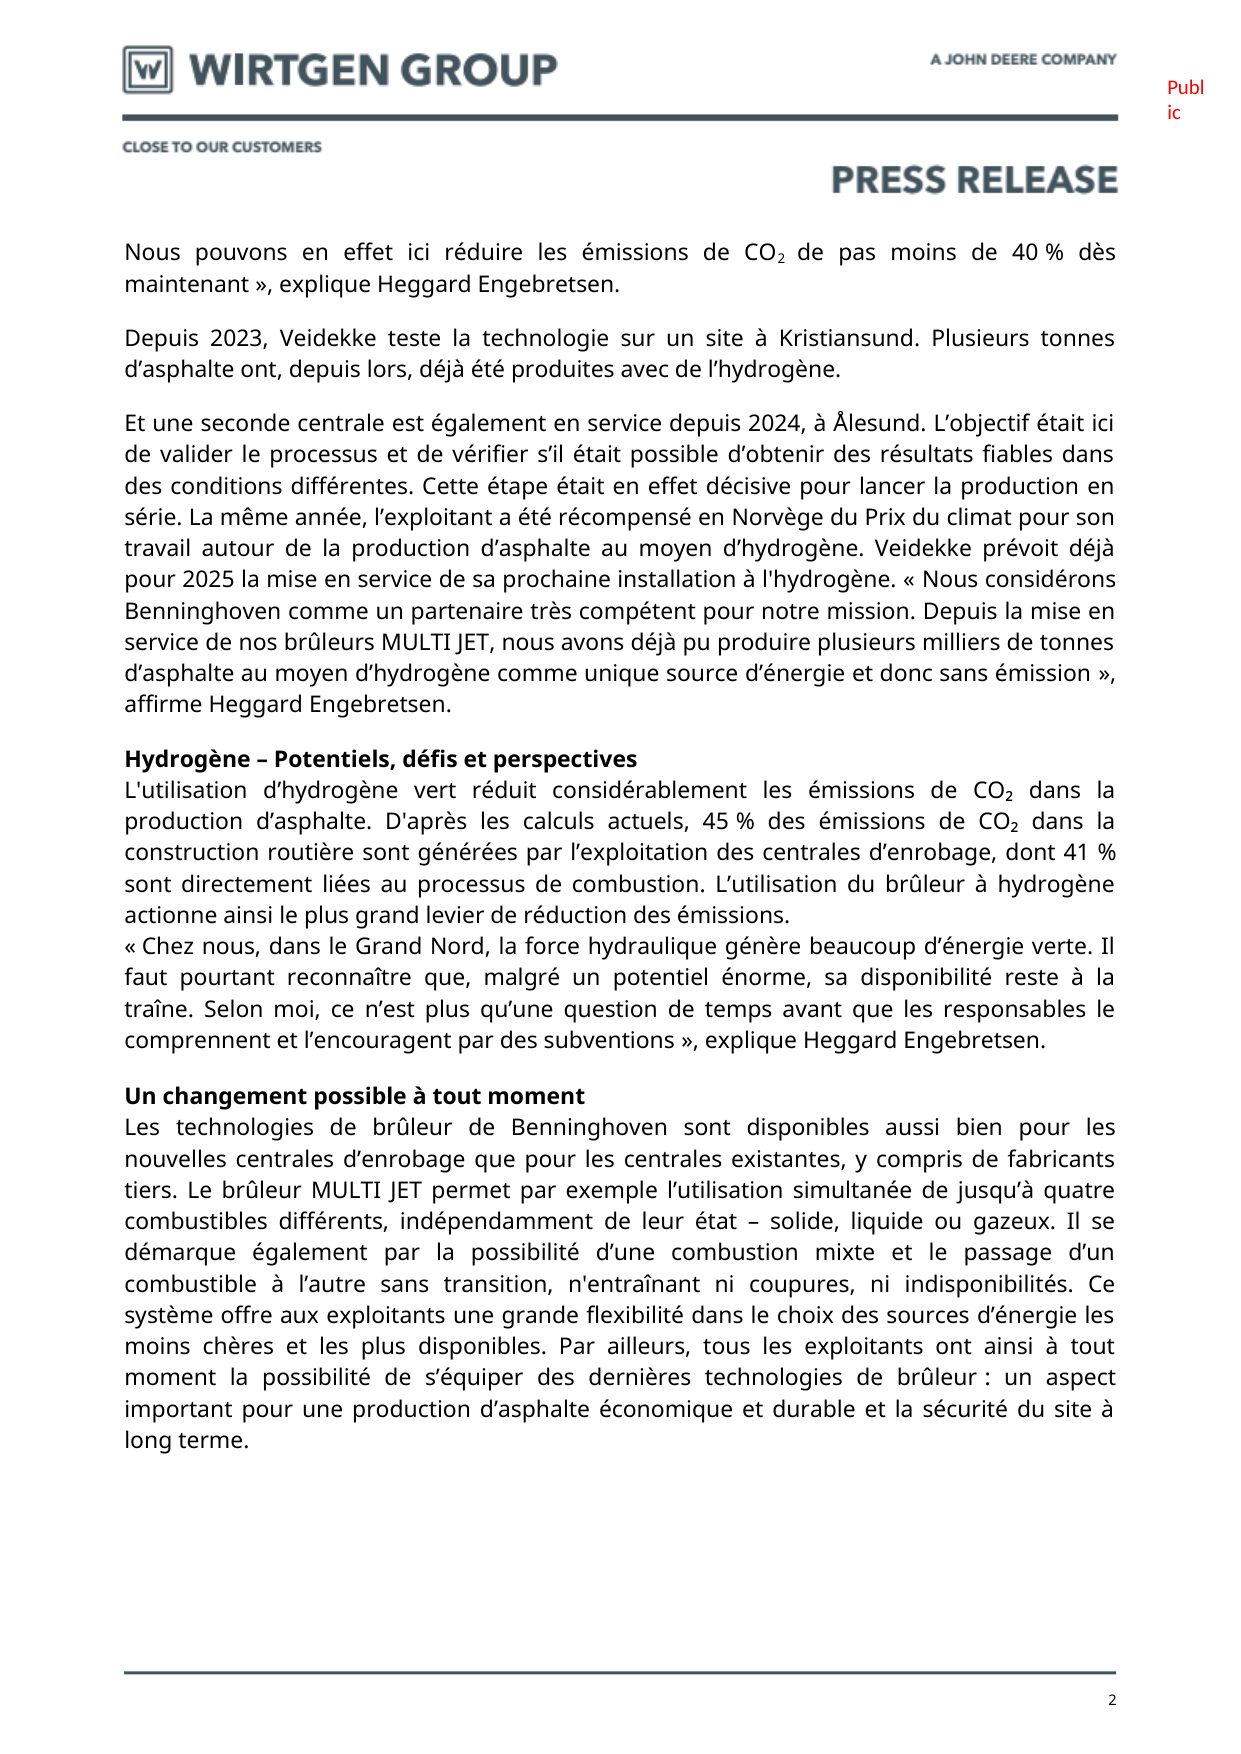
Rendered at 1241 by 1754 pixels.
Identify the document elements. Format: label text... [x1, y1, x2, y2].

text Un changement possible à tout moment [124, 1080, 1116, 1111]
text Depuis 2023, Veidekke teste la technologie sur un site à Kristiansund. Plusieurs tonnes d’asphalte ont, depuis lors, déjà été produites avec de l’hydrogène. [124, 322, 1116, 384]
text « Chez nous, dans le Grand Nord, la force hydraulique génère beaucoup d’énergie verte. Il faut pourtant reconnaître que, malgré un potentiel énorme, sa disponibilité reste à la traîne. Selon moi, ce n’est plus qu’une question de temps avant que les responsables le comprennent et l’encouragent par des subventions », explique Heggard Engebretsen. [124, 930, 1116, 1055]
text L'utilisation d’hydrogène vert réduit considérablement les émissions de CO₂ dans la production d’asphalte. D'après les calculs actuels, 45 % des émissions de CO₂ dans la construction routière sont générées par l’exploitation des centrales d’enrobage, dont 41 % sont directement liées au processus de combustion. L’utilisation du brûleur à hydrogène actionne ainsi le plus grand levier de réduction des émissions. [124, 774, 1116, 930]
text Hydrogène – Potentiels, défis et perspectives [124, 742, 1116, 774]
text Les technologies de brûleur de Benninghoven sont disponibles aussi bien pour les nouvelles centrales d’enrobage que pour les centrales existantes, y compris de fabricants tiers. Le brûleur MULTI JET permet par exemple l’utilisation simultanée de jusqu’à quatre combustibles différents, indépendamment de leur état – solide, liquide ou gazeux. Il se démarque également par la possibilité d’une combustion mixte et le passage d’un combustible à l’autre sans transition, n'entraînant ni coupures, ni indisponibilités. Ce système offre aux exploitants une grande flexibilité dans le choix des sources d’énergie les moins chères et les plus disponibles. Par ailleurs, tous les exploitants ont ainsi à tout moment la possibilité de s’équiper des dernières technologies de brûleur : un aspect important pour une production d’asphalte économique et durable et la sécurité du site à long terme. [124, 1111, 1116, 1455]
text Et une seconde centrale est également en service depuis 2024, à Ålesund. L’objectif était ici de valider le processus et de vérifier s’il était possible d’obtenir des résultats fiables dans des conditions différentes. Cette étape était en effet décisive pour lancer la production en série. La même année, l’exploitant a été récompensé en Norvège du Prix du climat pour son travail autour de la production d’asphalte au moyen d’hydrogène. Veidekke prévoit déjà pour 2025 la mise en service de sa prochaine installation à l'hydrogène. « Nous considérons Benninghoven comme un partenaire très compétent pour notre mission. Depuis la mise en service de nos brûleurs MULTI JET, nous avons déjà pu produire plusieurs milliers de tonnes d’asphalte au moyen d’hydrogène comme unique source d’énergie et donc sans émission », affirme Heggard Engebretsen. [124, 407, 1116, 719]
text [124, 236, 1116, 299]
